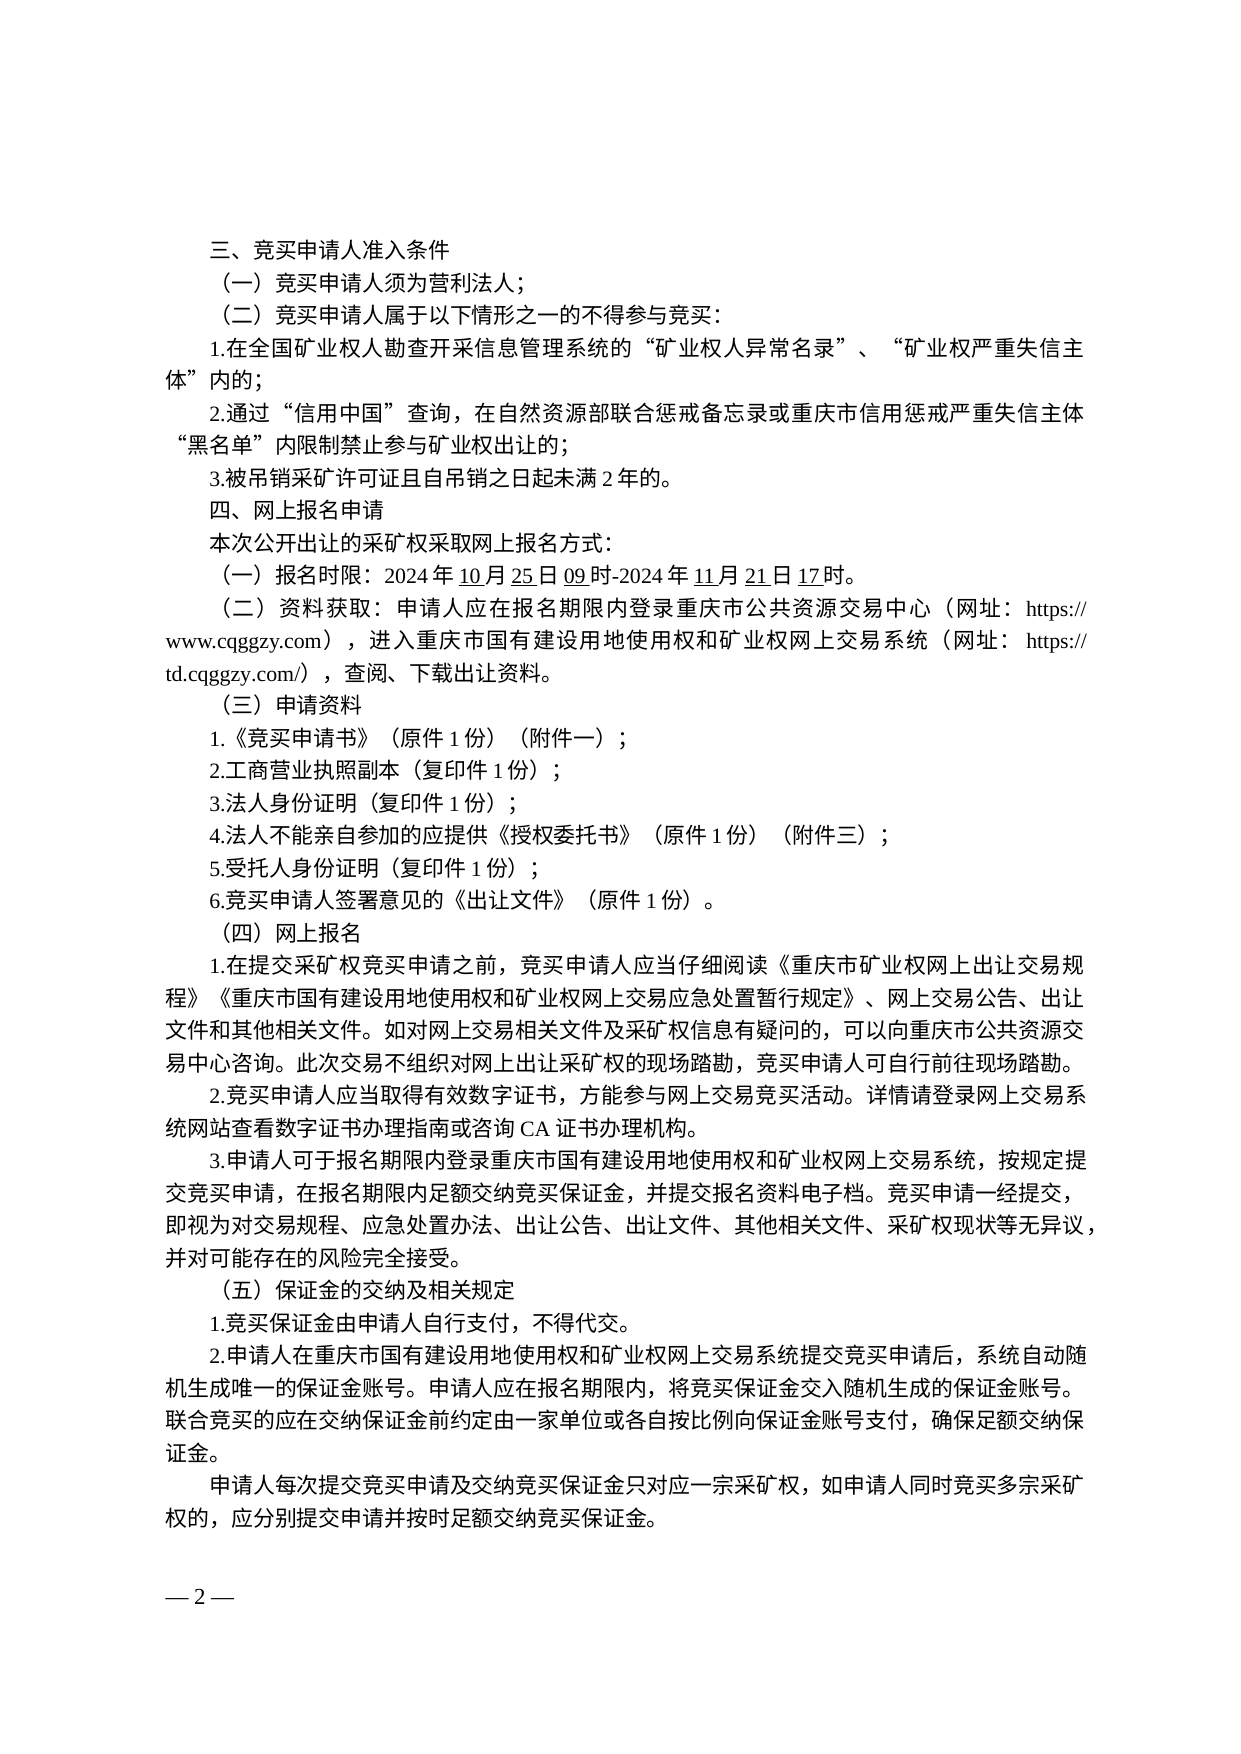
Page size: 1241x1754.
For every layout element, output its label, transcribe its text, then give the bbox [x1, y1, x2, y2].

text 三、竞买申请人准入条件 [165, 233, 1087, 265]
text 5.受托人身份证明（复印件1份）； [165, 850, 1087, 883]
text 3.法人身份证明（复印件1份）； [165, 785, 1087, 818]
text 1.在全国矿业权人勘查开采信息管理系统的“矿业权人异常名录”、“矿业权严重失信主体”内的； [165, 330, 1087, 395]
text 1.《竞买申请书》（原件1份）（附件一）； [165, 720, 1087, 753]
text 6.竞买申请人签署意见的《出让文件》（原件1份）。 [165, 883, 1087, 915]
text （一）报名时限：2024年月日时-2024年月日时。 [165, 558, 1087, 590]
text 2.竞买申请人应当取得有效数字证书，方能参与网上交易竞买活动。详情请登录网上交易系统网站查看数字证书办理指南或咨询CA 证书办理机构。 [165, 1078, 1087, 1143]
text 1.在提交采矿权竞买申请之前，竞买申请人应当仔细阅读《重庆市矿业权网上出让交易规程》《重庆市国有建设用地使用权和矿业权网上交易应急处置暂行规定》、网上交易公告、出让文件和其他相关文件。如对网上交易相关文件及采矿权信息有疑问的，可以向重庆市公共资源交易中心咨询。此次交易不组织对网上出让采矿权的现场踏勘，竞买申请人可自行前往现场踏勘。 [165, 948, 1087, 1078]
text 申请人每次提交竞买申请及交纳竞买保证金只对应一宗采矿权，如申请人同时竞买多宗采矿权的，应分别提交申请并按时足额交纳竞买保证金。 [165, 1468, 1087, 1533]
text （一）竞买申请人须为营利法人； [165, 265, 1087, 298]
text 2.申请人在重庆市国有建设用地使用权和矿业权网上交易系统提交竞买申请后，系统自动随机生成唯一的保证金账号。申请人应在报名期限内，将竞买保证金交入随机生成的保证金账号。联合竞买的应在交纳保证金前约定由一家单位或各自按比例向保证金账号支付，确保足额交纳保证金。 [165, 1338, 1087, 1468]
text （二）资料获取：申请人应在报名期限内登录重庆市公共资源交易中心（网址：https://www.cqggzy.com），进入重庆市国有建设用地使用权和矿业权网上交易系统（网址：https://td.cqggzy.com/），查阅、下载出让资料。 [165, 590, 1087, 688]
text （二）竞买申请人属于以下情形之一的不得参与竞买： [165, 298, 1087, 330]
text 3.申请人可于报名期限内登录重庆市国有建设用地使用权和矿业权网上交易系统，按规定提交竞买申请，在报名期限内足额交纳竞买保证金，并提交报名资料电子档。竞买申请一经提交，即视为对交易规程、应急处置办法、出让公告、出让文件、其他相关文件、采矿权现状等无异议，并对可能存在的风险完全接受。 [165, 1143, 1087, 1273]
text 四、网上报名申请 [165, 493, 1087, 525]
text 2.工商营业执照副本（复印件1份）； [165, 753, 1087, 785]
text （三）申请资料 [165, 688, 1087, 720]
text 2.通过“信用中国”查询，在自然资源部联合惩戒备忘录或重庆市信用惩戒严重失信主体“黑名单”内限制禁止参与矿业权出让的； [165, 395, 1087, 460]
text 1.竞买保证金由申请人自行支付，不得代交。 [165, 1305, 1087, 1338]
text （五）保证金的交纳及相关规定 [165, 1273, 1087, 1305]
text 4.法人不能亲自参加的应提供《授权委托书》（原件1份）（附件三）； [165, 818, 1087, 850]
text 3.被吊销采矿许可证且自吊销之日起未满2年的。 [165, 460, 1087, 493]
text 本次公开出让的采矿权采取网上报名方式： [165, 525, 1087, 558]
text （四）网上报名 [165, 915, 1087, 948]
